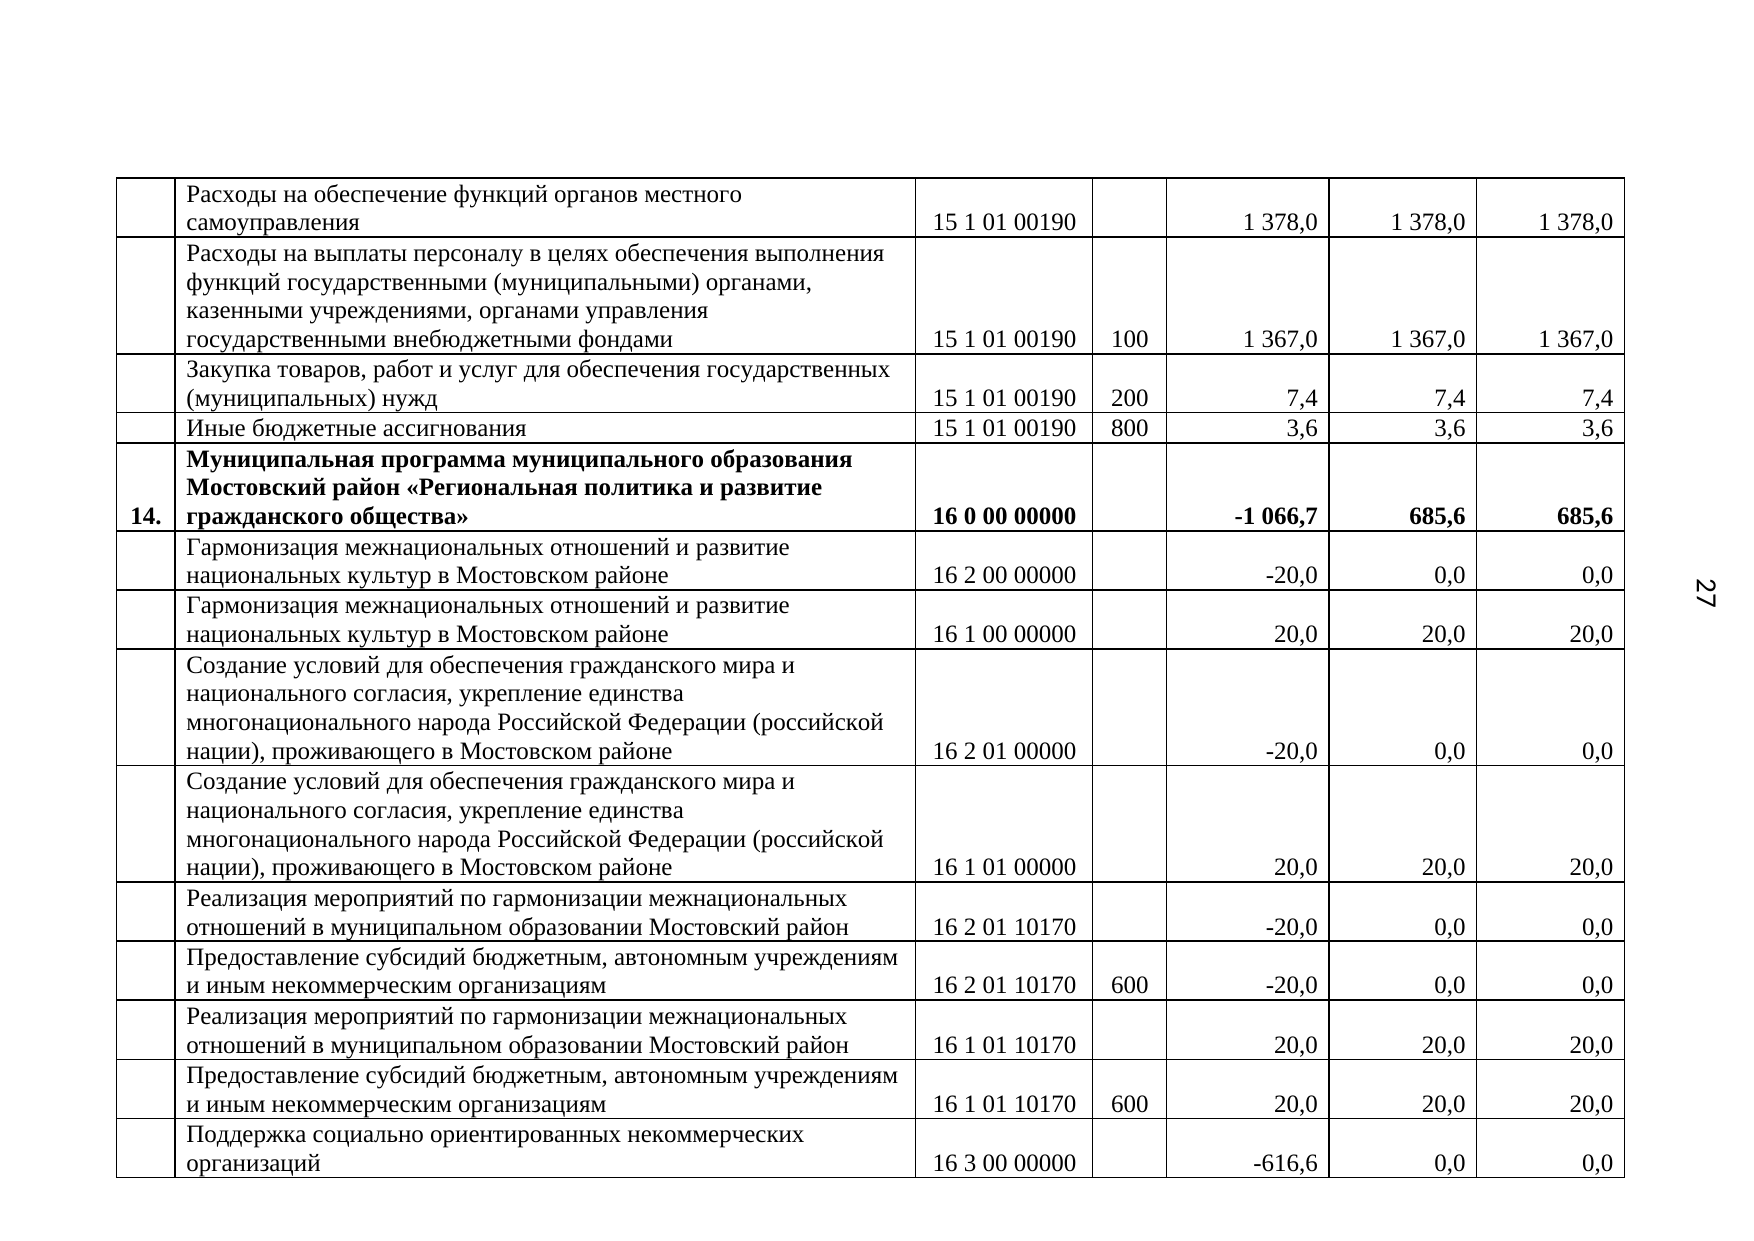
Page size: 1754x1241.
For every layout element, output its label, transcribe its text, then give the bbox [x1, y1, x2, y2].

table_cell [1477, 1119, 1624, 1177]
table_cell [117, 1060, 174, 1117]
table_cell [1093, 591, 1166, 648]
table_cell [117, 179, 174, 236]
table_cell 1 367,0 [1330, 238, 1476, 353]
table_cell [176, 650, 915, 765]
table_cell 1 378,0 [1167, 179, 1328, 236]
table_cell Муниципальная программа муниципального образования Мостовский район «Региональная политика и развитие гражданского общества» [176, 444, 915, 530]
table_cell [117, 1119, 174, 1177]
table_cell -20,0 [1167, 532, 1328, 589]
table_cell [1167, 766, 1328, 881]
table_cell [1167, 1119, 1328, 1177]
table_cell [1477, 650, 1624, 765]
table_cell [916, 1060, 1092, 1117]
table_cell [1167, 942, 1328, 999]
table_cell [1093, 179, 1166, 236]
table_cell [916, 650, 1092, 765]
table_cell 1 367,0 [1477, 238, 1624, 353]
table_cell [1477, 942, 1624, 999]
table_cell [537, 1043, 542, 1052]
table_cell 7,4 [1167, 355, 1328, 412]
table_cell 0,0 [1330, 532, 1476, 589]
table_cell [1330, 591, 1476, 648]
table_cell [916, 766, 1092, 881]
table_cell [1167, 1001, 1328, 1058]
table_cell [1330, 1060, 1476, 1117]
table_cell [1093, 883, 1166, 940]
table_cell Иные бюджетные ассигнования [176, 413, 915, 442]
table_cell 16 2 00 00000 [916, 532, 1092, 589]
table_cell 14. [117, 444, 174, 530]
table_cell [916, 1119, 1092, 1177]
table_cell 15 1 01 00190 [916, 355, 1092, 412]
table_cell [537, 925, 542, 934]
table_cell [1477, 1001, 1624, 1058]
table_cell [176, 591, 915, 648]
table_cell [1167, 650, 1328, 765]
table_cell 0,0 [1477, 532, 1624, 589]
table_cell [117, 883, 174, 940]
table_cell 100 [1093, 238, 1166, 353]
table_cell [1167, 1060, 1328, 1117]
table_cell 3,6 [1167, 413, 1328, 442]
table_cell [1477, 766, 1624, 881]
table_cell 800 [1093, 413, 1166, 442]
table_cell 3,6 [1477, 413, 1624, 442]
table_cell [117, 355, 174, 412]
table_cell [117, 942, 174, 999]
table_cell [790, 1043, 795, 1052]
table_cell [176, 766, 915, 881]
table_cell -1 066,7 [1167, 444, 1328, 530]
table_cell 685,6 [1477, 444, 1624, 530]
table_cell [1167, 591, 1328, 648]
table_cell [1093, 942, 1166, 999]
table_cell 16 0 00 00000 [916, 444, 1092, 530]
table_cell 685,6 [1330, 444, 1476, 530]
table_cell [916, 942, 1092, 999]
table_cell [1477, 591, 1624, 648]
table_cell [1093, 444, 1166, 530]
table_cell 1 367,0 [1167, 238, 1328, 353]
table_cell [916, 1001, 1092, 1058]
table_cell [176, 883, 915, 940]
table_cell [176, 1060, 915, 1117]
table_cell Закупка товаров, работ и услуг для обеспечения государственных (муниципальных) нужд [176, 355, 915, 412]
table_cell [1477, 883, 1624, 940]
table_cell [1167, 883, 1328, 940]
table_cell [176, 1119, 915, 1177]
table_cell [117, 413, 174, 442]
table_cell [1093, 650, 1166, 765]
table_cell Гармонизация межнациональных отношений и развитие национальных культур в Мостовском районе [176, 532, 915, 589]
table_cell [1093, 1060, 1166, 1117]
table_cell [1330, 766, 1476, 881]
table_cell 1 378,0 [1330, 179, 1476, 236]
table_cell 1 378,0 [1477, 179, 1624, 236]
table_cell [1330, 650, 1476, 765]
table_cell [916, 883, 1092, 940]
table_cell [117, 238, 174, 353]
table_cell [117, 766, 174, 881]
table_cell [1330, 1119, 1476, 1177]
table_cell 7,4 [1330, 355, 1476, 412]
table_cell [117, 532, 174, 589]
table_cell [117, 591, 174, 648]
table_cell 200 [1093, 355, 1166, 412]
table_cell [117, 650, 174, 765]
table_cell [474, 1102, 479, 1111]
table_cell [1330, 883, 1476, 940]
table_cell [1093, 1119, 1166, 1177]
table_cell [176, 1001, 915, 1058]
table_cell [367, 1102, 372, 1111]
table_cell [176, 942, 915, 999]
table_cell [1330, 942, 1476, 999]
table_cell 3,6 [1330, 413, 1476, 442]
table_cell 15 1 01 00190 [916, 238, 1092, 353]
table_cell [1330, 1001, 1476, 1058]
table_cell 15 1 01 00190 [916, 413, 1092, 442]
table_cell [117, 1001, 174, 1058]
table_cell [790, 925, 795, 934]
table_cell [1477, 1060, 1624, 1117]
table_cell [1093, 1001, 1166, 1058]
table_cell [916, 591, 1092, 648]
table_cell 15 1 01 00190 [916, 179, 1092, 236]
table_cell 7,4 [1477, 355, 1624, 412]
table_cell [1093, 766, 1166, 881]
table_cell Расходы на обеспечение функций органов местного самоуправления [176, 179, 915, 236]
table_cell [1093, 532, 1166, 589]
